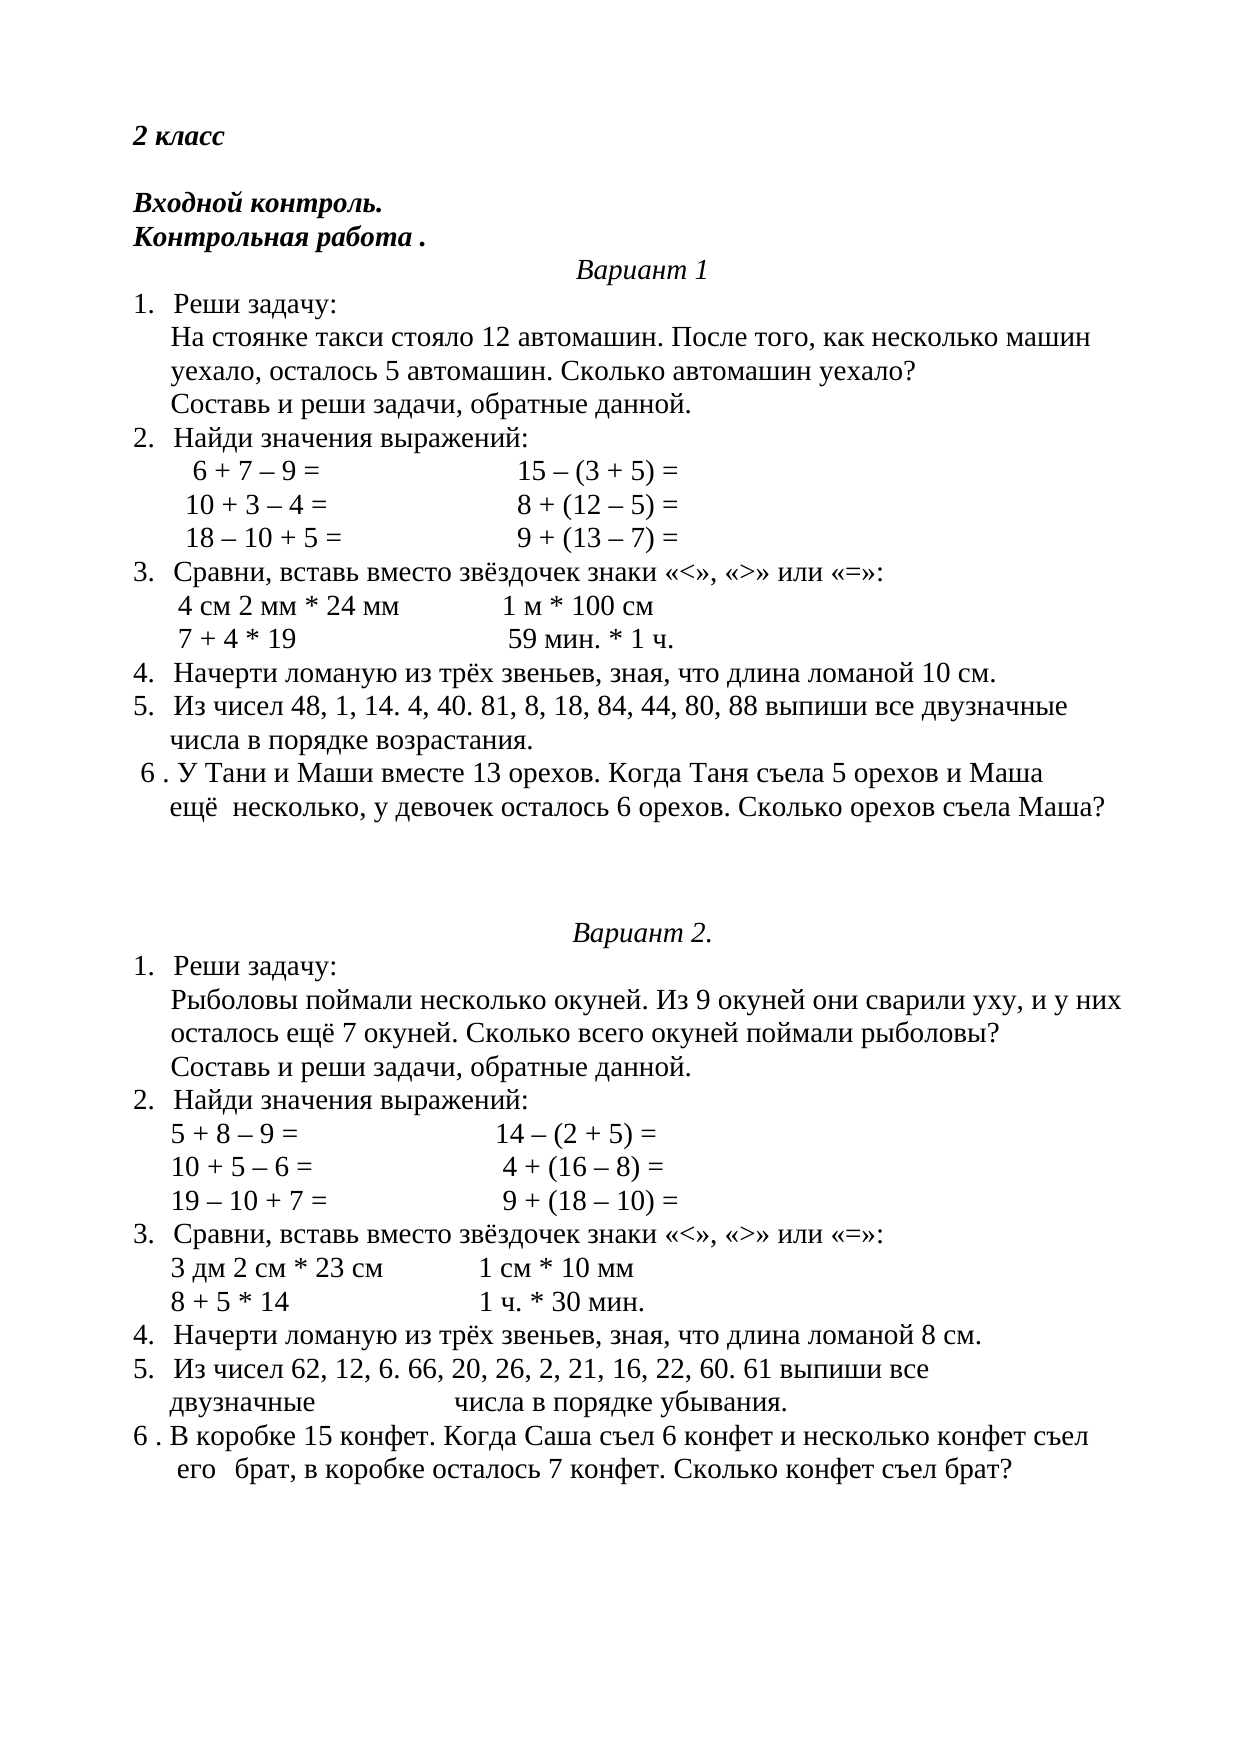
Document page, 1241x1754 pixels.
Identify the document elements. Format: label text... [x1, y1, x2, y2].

text его брат, в коробке осталось 7 конфет. Сколько конфет съел брат? [133, 1451, 1152, 1485]
text 2. Найди значения выражений: [133, 420, 1152, 453]
text 5. Из чисел 62, 12, 6. 66, 20, 26, 2, 21, 16, 22, 60. 61 выпиши все [133, 1351, 1152, 1384]
text числа в порядке возрастания. [133, 722, 1152, 755]
text 10 + 3 – 4 = 8 + (12 – 5) = [170, 487, 1152, 521]
text 1. Реши задачу: [133, 948, 1152, 982]
text 2. Найди значения выражений: [133, 1082, 1152, 1116]
text 3. Сравни, вставь вместо звёздочек знаки «<», «>» или «=»: [133, 554, 1152, 588]
text Составь и реши задачи, обратные данной. [170, 1049, 1152, 1082]
text Входной контроль. [133, 185, 1152, 219]
text 18 – 10 + 5 = 9 + (13 – 7) = [170, 521, 1152, 554]
text Вариант 2. [133, 915, 1152, 948]
text 5. Из чисел 48, 1, 14. 4, 40. 81, 8, 18, 84, 44, 80, 88 выпиши все двузначные [133, 688, 1152, 722]
text 8 + 5 * 14 1 ч. * 30 мин. [170, 1284, 1152, 1317]
text Составь и реши задачи, обратные данной. [170, 386, 1152, 420]
text 6 . У Тани и Маши вместе 13 орехов. Когда Таня съела 5 орехов и Маша [133, 755, 1152, 789]
text 5 + 8 – 9 = 14 – (2 + 5) = [170, 1116, 1152, 1149]
text Рыболовы поймали несколько окуней. Из 9 окуней они сварили уху, и у них осталось ещё 7 окуней. Сколько всего окуней поймали рыболовы? [170, 982, 1152, 1049]
text 10 + 5 – 6 = 4 + (16 – 8) = [170, 1149, 1152, 1183]
text 3. Сравни, вставь вместо звёздочек знаки «<», «>» или «=»: [133, 1217, 1152, 1250]
text На стоянке такси стояло 12 автомашин. После того, как несколько машин уехало, осталось 5 автомашин. Сколько автомашин уехало? [170, 319, 1152, 386]
text 6 + 7 – 9 = 15 – (3 + 5) = [170, 453, 1152, 487]
text 4 см 2 мм * 24 мм 1 м * 100 см [170, 588, 1152, 621]
text 6 . В коробке 15 конфет. Когда Саша съел 6 конфет и несколько конфет съел [133, 1418, 1152, 1451]
text 7 + 4 * 19 59 мин. * 1 ч. [170, 621, 1152, 655]
text 2 класс [133, 118, 1152, 152]
text 4. Начерти ломаную из трёх звеньев, зная, что длина ломаной 8 см. [133, 1317, 1152, 1351]
text 3 дм 2 см * 23 см 1 см * 10 мм [170, 1250, 1152, 1284]
text Вариант 1 [133, 252, 1152, 286]
text двузначные числа в порядке убывания. [133, 1384, 1152, 1418]
text 1. Реши задачу: [133, 286, 1152, 319]
text 4. Начерти ломаную из трёх звеньев, зная, что длина ломаной 10 см. [133, 655, 1152, 688]
text ещё несколько, у девочек осталось 6 орехов. Сколько орехов съела Маша? [133, 789, 1152, 822]
text Контрольная работа . [133, 219, 1152, 252]
text 19 – 10 + 7 = 9 + (18 – 10) = [170, 1183, 1152, 1217]
